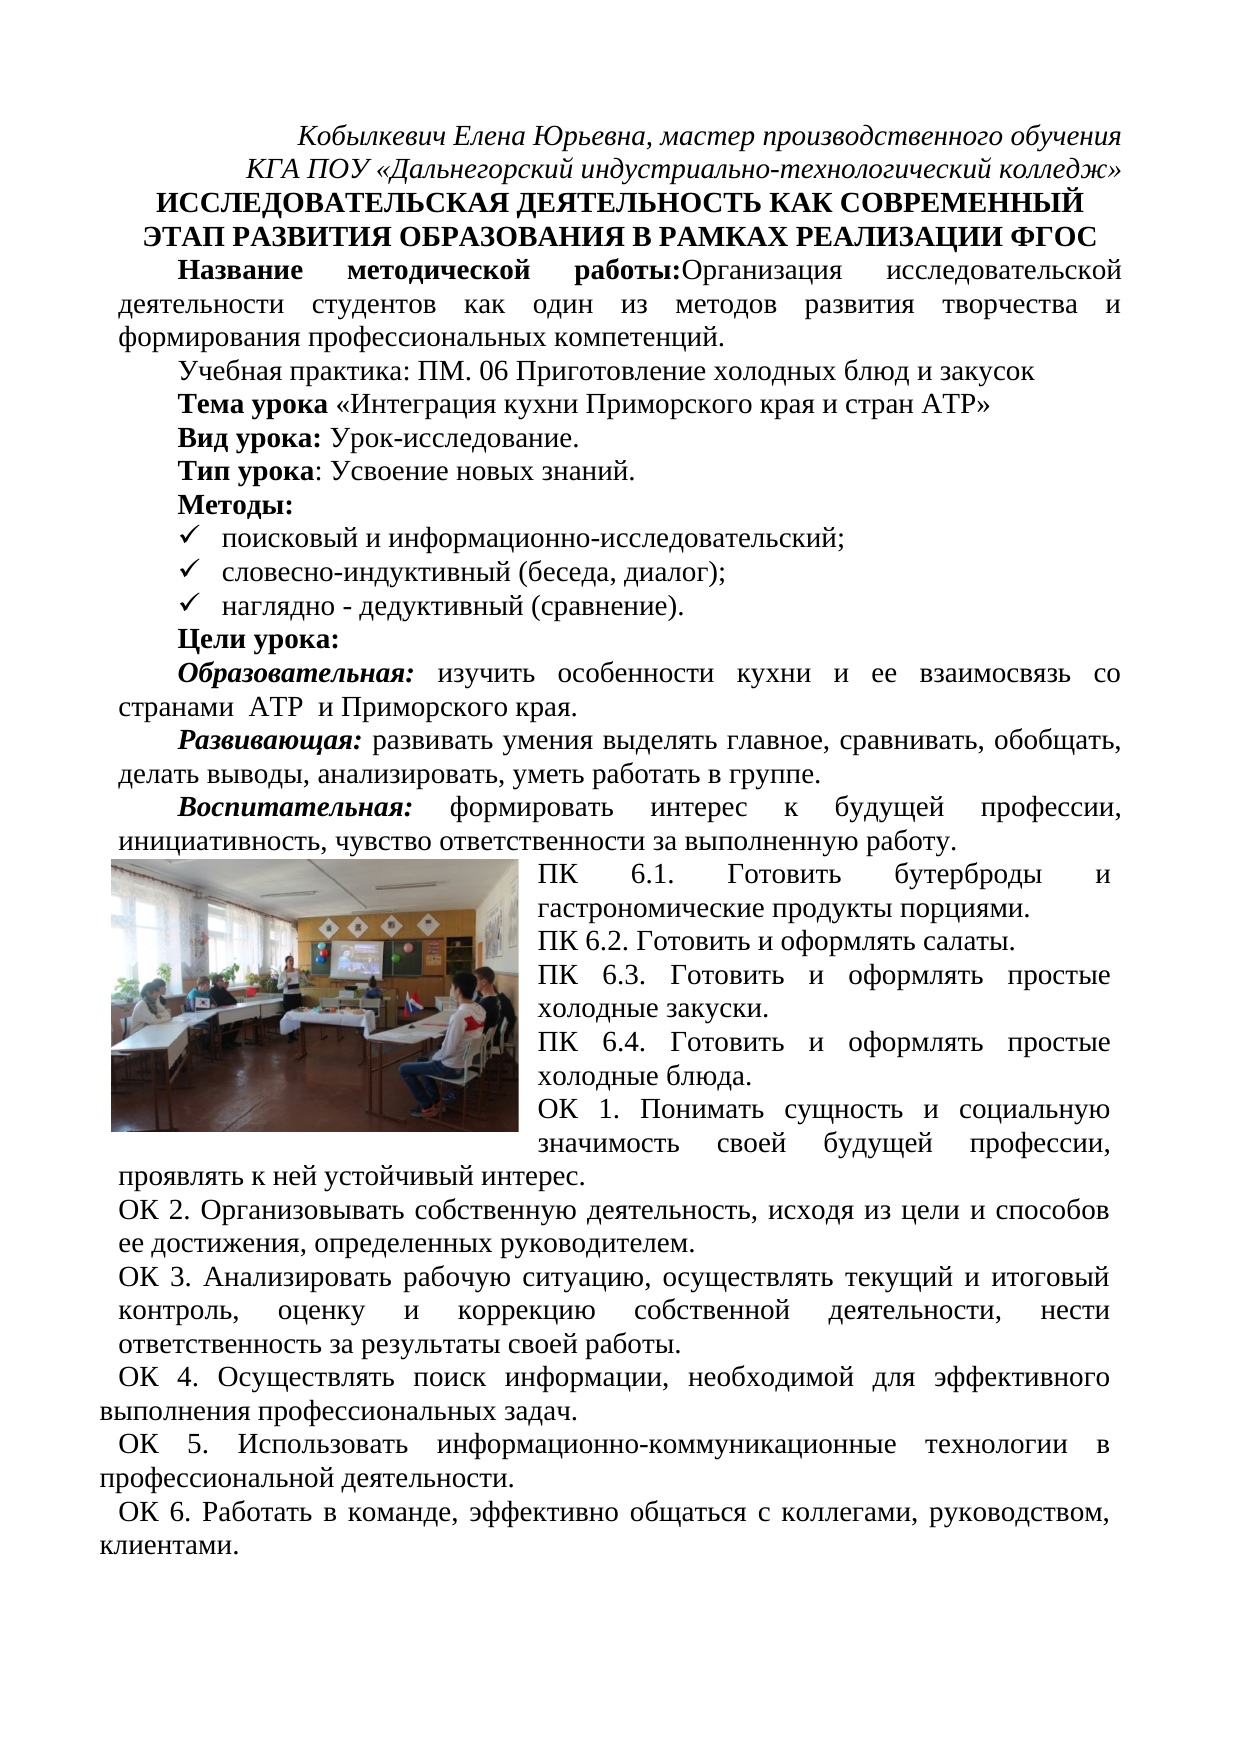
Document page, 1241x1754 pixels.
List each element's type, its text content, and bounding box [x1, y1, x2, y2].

text ИССЛЕДОВАТЕЛЬСКАЯ ДЕЯТЕЛЬНОСТЬ КАК СОВРЕМЕННЫЙ ЭТАП РАЗВИТИЯ ОБРАЗОВАНИЯ В РАМКАХ РЕАЛИЗАЦИИ ФГОС [118, 185, 1122, 252]
text Развивающая: развивать умения выделять главное, сравнивать, обобщать, делать выводы, анализировать, уметь работать в группе. [118, 722, 1122, 789]
picture [111, 859, 519, 1132]
text Методы: [118, 487, 1122, 521]
list наглядно - дедуктивный (сравнение). [118, 588, 1122, 622]
list словесно-индуктивный (беседа, диалог); [118, 554, 1122, 588]
text Кобылкевич Елена Юрьевна, мастер производственного обучения [118, 118, 1122, 152]
text Название методической работы:Организация исследовательской деятельности студентов как один из методов развития творчества и формирования профессиональных компетенций. [118, 252, 1122, 353]
text Образовательная: изучить особенности кухни и ее взаимосвязь со странами АТР и Приморского края. [118, 655, 1122, 722]
text Учебная практика: ПМ. 06 Приготовление холодных блюд и закусок [118, 353, 1122, 386]
text КГА ПОУ «Дальнегорский индустриально-технологический колледж» [118, 152, 1122, 185]
text Цели урока: [118, 622, 1122, 655]
list поисковый и информационно-исследовательский; [118, 521, 1122, 554]
table_header ПК 6.1. Готовить бутерброды и гастрономические продукты порциями. ПК 6.2. Готовить и оформлять салаты. ПК 6.3. Готовить и оформлять простые холодные закуски. ПК 6.4. Готовить и оформлять простые холодные блюда. ОК 1. Понимать сущность и социальную значимость своей будущей профессии, проявлять к ней устойчивый интерес. ОК 2. Организовывать собственную деятельность, исходя из цели и способов ее достижения, определенных руководителем. ОК 3. Анализировать рабочую ситуацию, осуществлять текущий и итоговый контроль, оценку и коррекцию собственной деятельности, нести ответственность за результаты своей работы. ОК 4. Осуществлять поиск информации, необходимой для эффективного выполнения профессиональных задач. ОК 5. Использовать информационно-коммуникационные технологии в профессиональной деятельности. ОК 6. Работать в команде, эффективно общаться с коллегами, руководством, клиентами. [107, 856, 1122, 1595]
text Тема урока «Интеграция кухни Приморского края и стран АТР» [118, 386, 1122, 420]
text Вид урока: Урок-исследование. [118, 420, 1122, 453]
text Воспитательная: формировать интерес к будущей профессии, инициативность, чувство ответственности за выполненную работу. [118, 789, 1122, 856]
text Тип урока: Усвоение новых знаний. [118, 453, 1122, 487]
